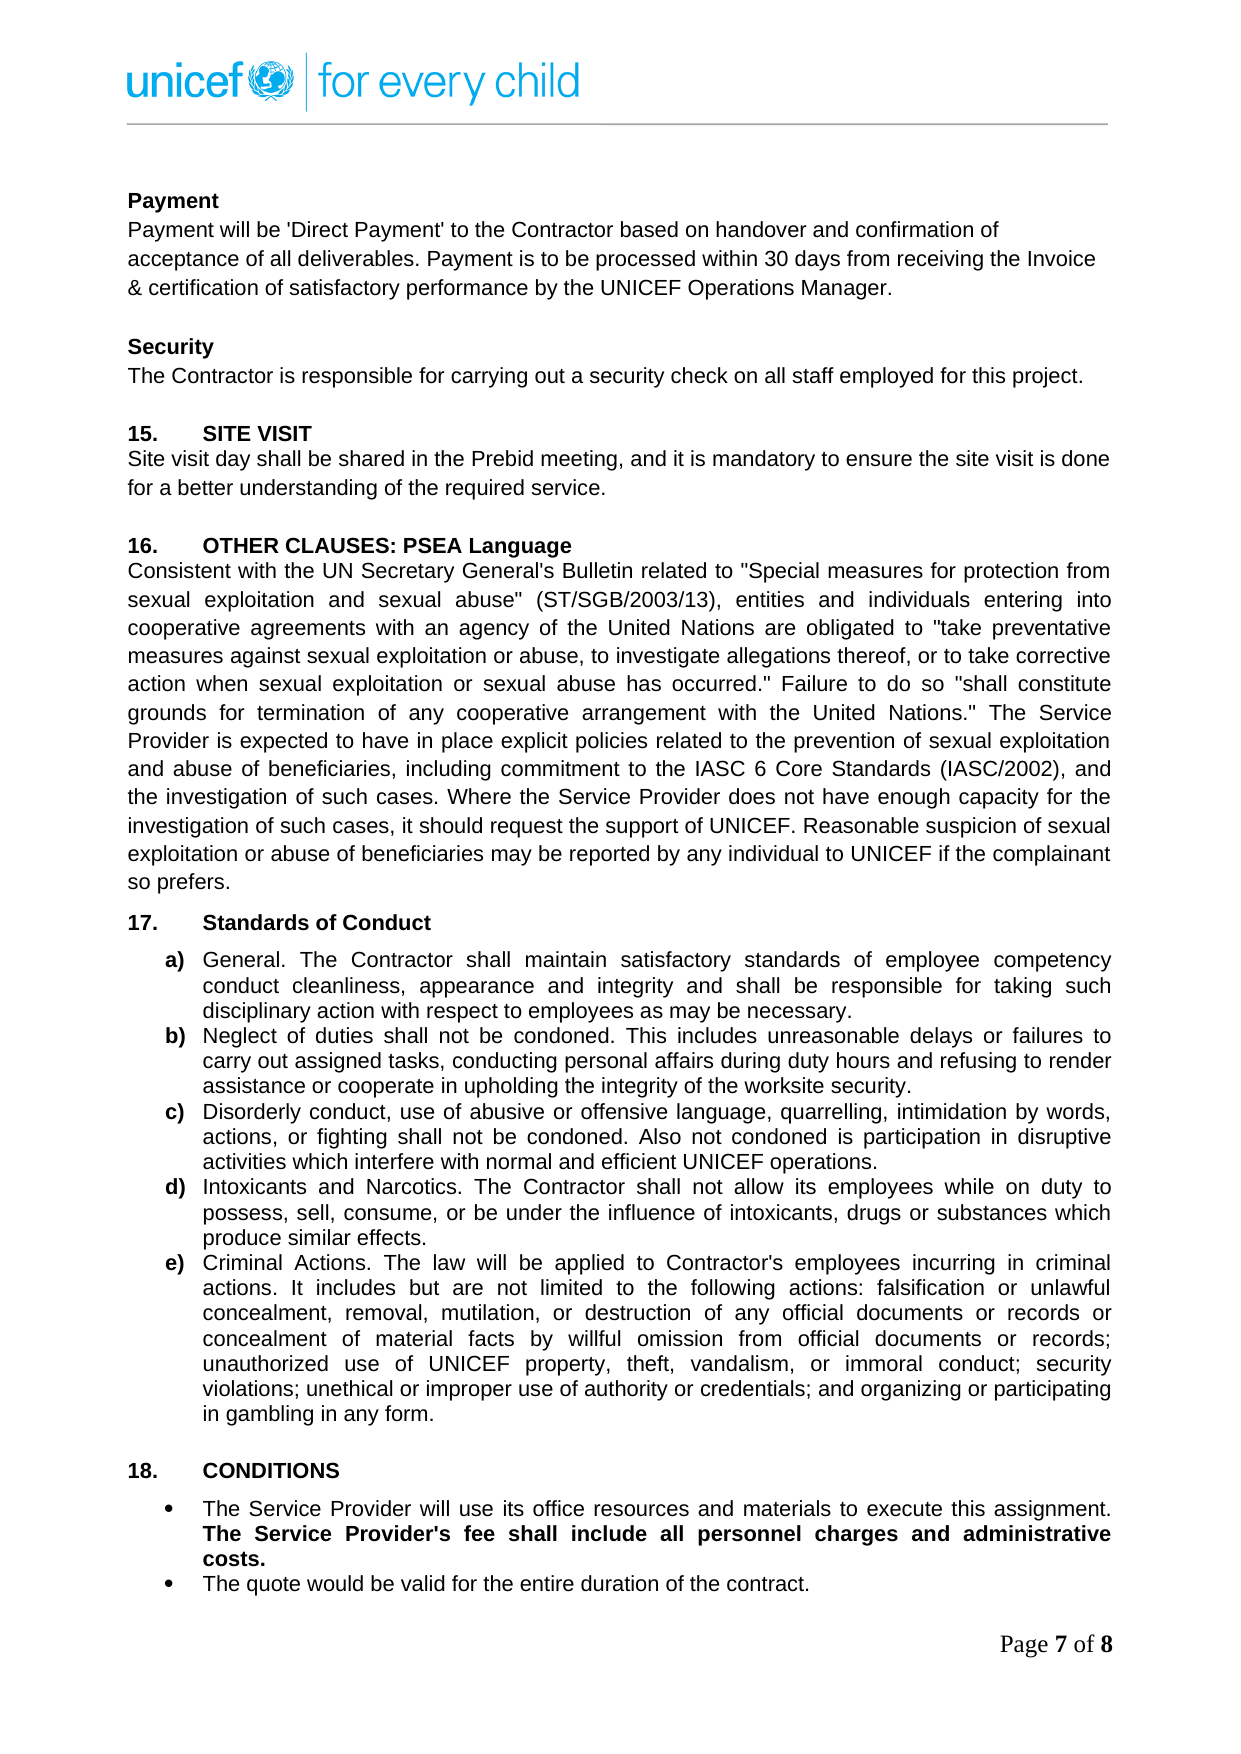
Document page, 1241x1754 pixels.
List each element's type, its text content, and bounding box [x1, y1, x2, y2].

list The quote would be valid for the entire duration of the contract. [165, 1571, 1113, 1596]
text Consistent with the UN Secretary General's Bulletin related to "Special measures for protection from sexual exploitation and sexual abuse" (ST/SGB/2003/13), entities and individuals entering into cooperative agreements with an agency of the United Nations are obligated to "take preventative measures against sexual exploitation or abuse, to investigate allegations thereof, or to take corrective action when sexual exploitation or sexual abuse has occurred." Failure to do so "shall constitute grounds for termination of any cooperative arrangement with the United Nations." The Service Provider is expected to have in place explicit policies related to the prevention of sexual exploitation and abuse of beneficiaries, including commitment to the IASC 6 Core Standards (IASC/2002), and the investigation of such cases. Where the Service Provider does not have enough capacity for the investigation of such cases, it should request the support of UNICEF. Reasonable suspicion of sexual exploitation or abuse of beneficiaries may be reported by any individual to UNICEF if the complainant so prefers. [127, 558, 1113, 894]
text Payment [127, 187, 1101, 213]
text The Contractor is responsible for carrying out a security check on all staff employed for this project. [127, 363, 1113, 388]
list Standards of Conduct [127, 910, 1113, 935]
text Security [127, 334, 1101, 359]
picture [111, 42, 588, 118]
list Neglect of duties shall not be condoned. This includes unreasonable delays or failures to carry out assigned tasks, conducting personal affairs during duty hours and refusing to render assistance or cooperate in upholding the integrity of the worksite security. [165, 1023, 1113, 1099]
list Intoxicants and Narcotics. The Contractor shall not allow its employees while on duty to possess, sell, consume, or be under the influence of intoxicants, drugs or substances which produce similar effects. [165, 1174, 1113, 1250]
text Site visit day shall be shared in the Prebid meeting, and it is mandatory to ensure the site visit is done for a better understanding of the required service. [127, 446, 1113, 501]
list CONDITIONS [127, 1458, 1113, 1483]
list Disorderly conduct, use of abusive or offensive language, quarrelling, intimidation by words, actions, or fighting shall not be condoned. Also not condoned is participation in disruptive activities which interfere with normal and efficient UNICEF operations. [165, 1099, 1113, 1174]
list The Service Provider will use its office resources and materials to execute this assignment. The Service Provider's fee shall include all personnel charges and administrative costs. [165, 1496, 1113, 1571]
text Payment will be 'Direct Payment' to the Contractor based on handover and confirmation of acceptance of all deliverables. Payment is to be processed within 30 days from receiving the Invoice & certification of satisfactory performance by the UNICEF Operations Manager. [127, 216, 1113, 299]
list Criminal Actions. The law will be applied to Contractor's employees incurring in criminal actions. It includes but are not limited to the following actions: falsification or unlawful concealment, removal, mutilation, or destruction of any official documents or records or concealment of material facts by willful omission from official documents or records; unauthorized use of UNICEF property, theft, vandalism, or immoral conduct; security violations; unethical or improper use of authority or credentials; and organizing or participating in gambling in any form. [165, 1250, 1113, 1426]
list SITE VISIT [127, 421, 1113, 446]
list OTHER CLAUSES: PSEA Language [127, 533, 1113, 558]
list General. The Contractor shall maintain satisfactory standards of employee competency conduct cleanliness, appearance and integrity and shall be responsible for taking such disciplinary action with respect to employees as may be necessary. [165, 947, 1113, 1023]
